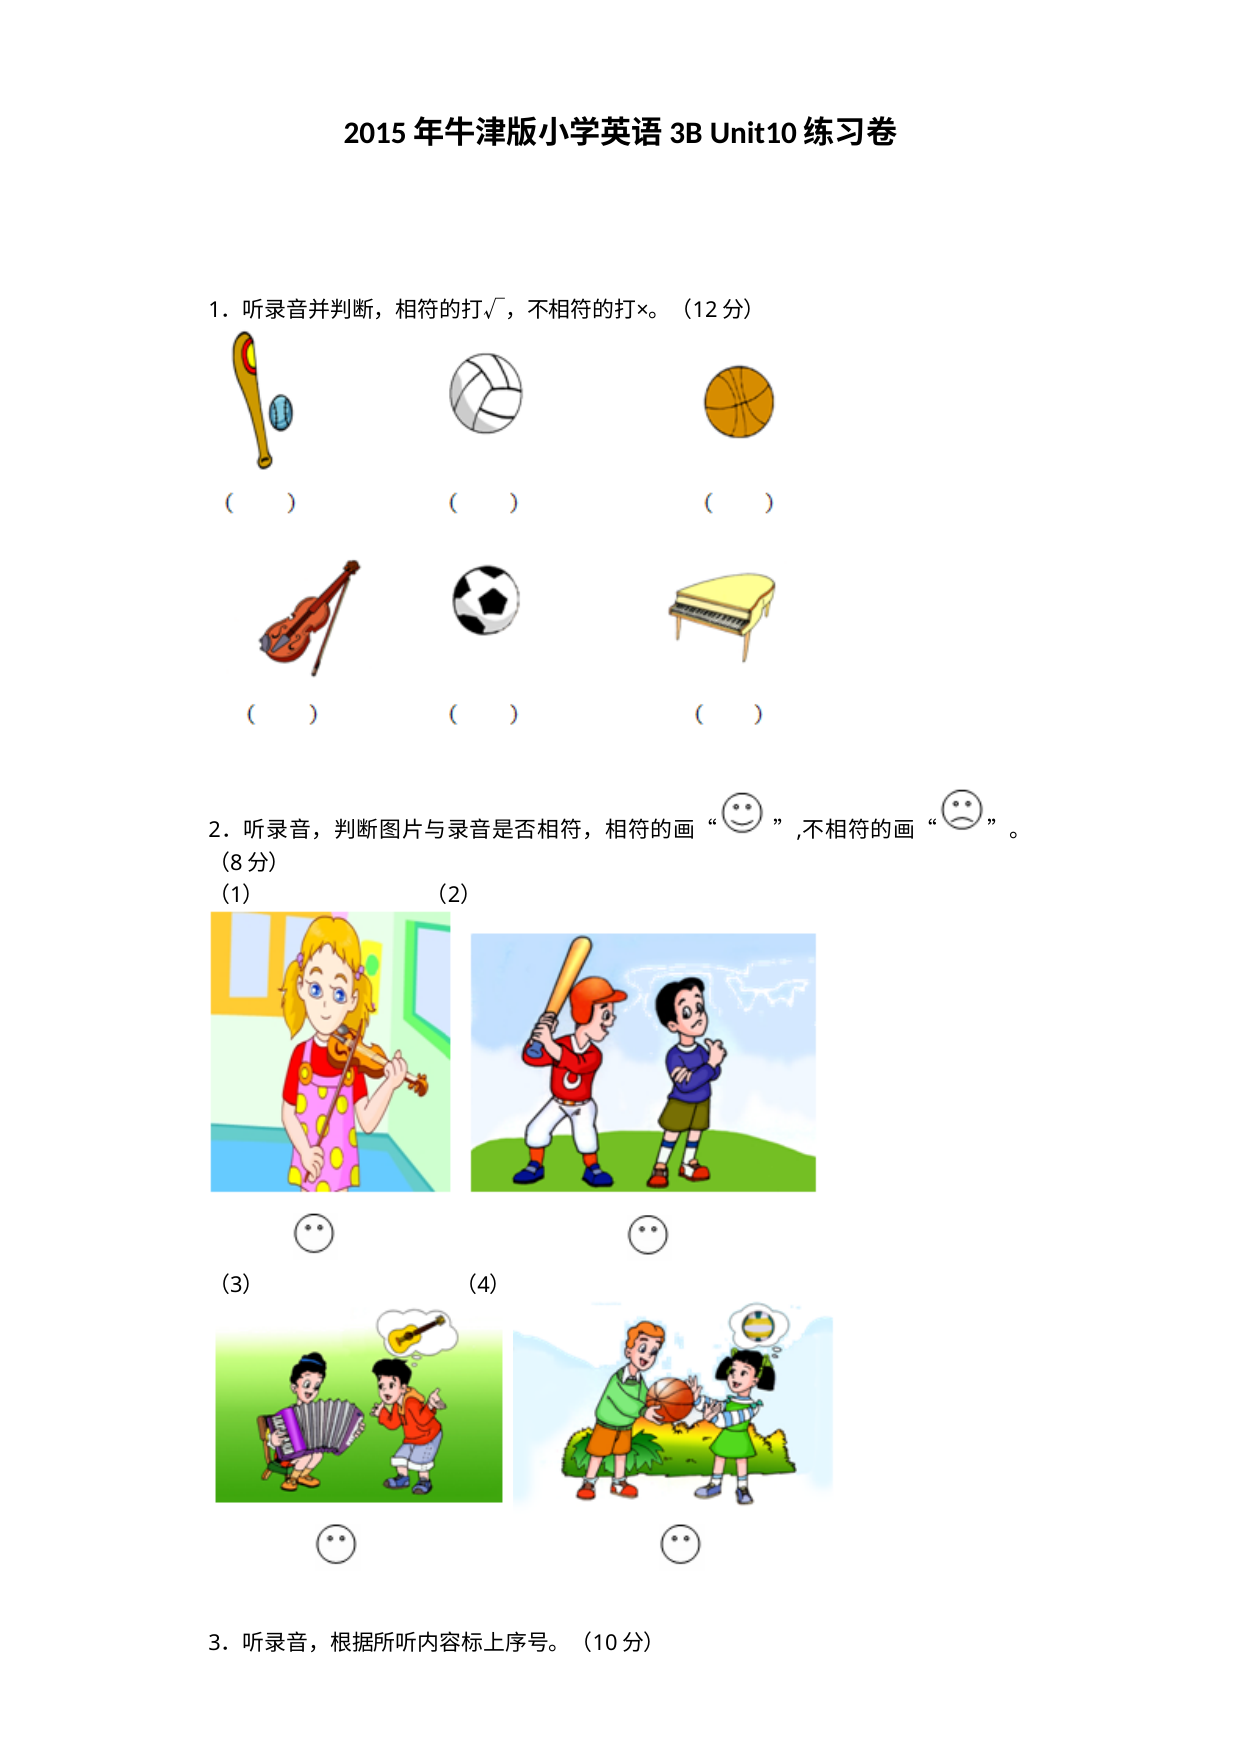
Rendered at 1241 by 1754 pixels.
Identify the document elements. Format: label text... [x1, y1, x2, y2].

text 2015年牛津版小学英语3B Unit10练习卷 [208, 97, 1032, 162]
picture [720, 790, 768, 838]
text （3） （4） [208, 1267, 1032, 1299]
picture [208, 909, 460, 1261]
text 3．听录音，根据所听内容标上序号。（10分） [208, 1624, 1032, 1657]
picture [208, 1300, 509, 1572]
picture [213, 324, 788, 739]
text （1） （2） [208, 877, 1032, 909]
text 2．听录音，判断图片与录音是否相符，相符的画“ ”,不相符的画“”。（8分） [208, 779, 1032, 877]
text 1．听录音并判断，相符的打√，不相符的打×。（12分） [208, 292, 1032, 324]
picture [513, 1299, 852, 1572]
picture [465, 926, 824, 1261]
picture [938, 779, 988, 838]
